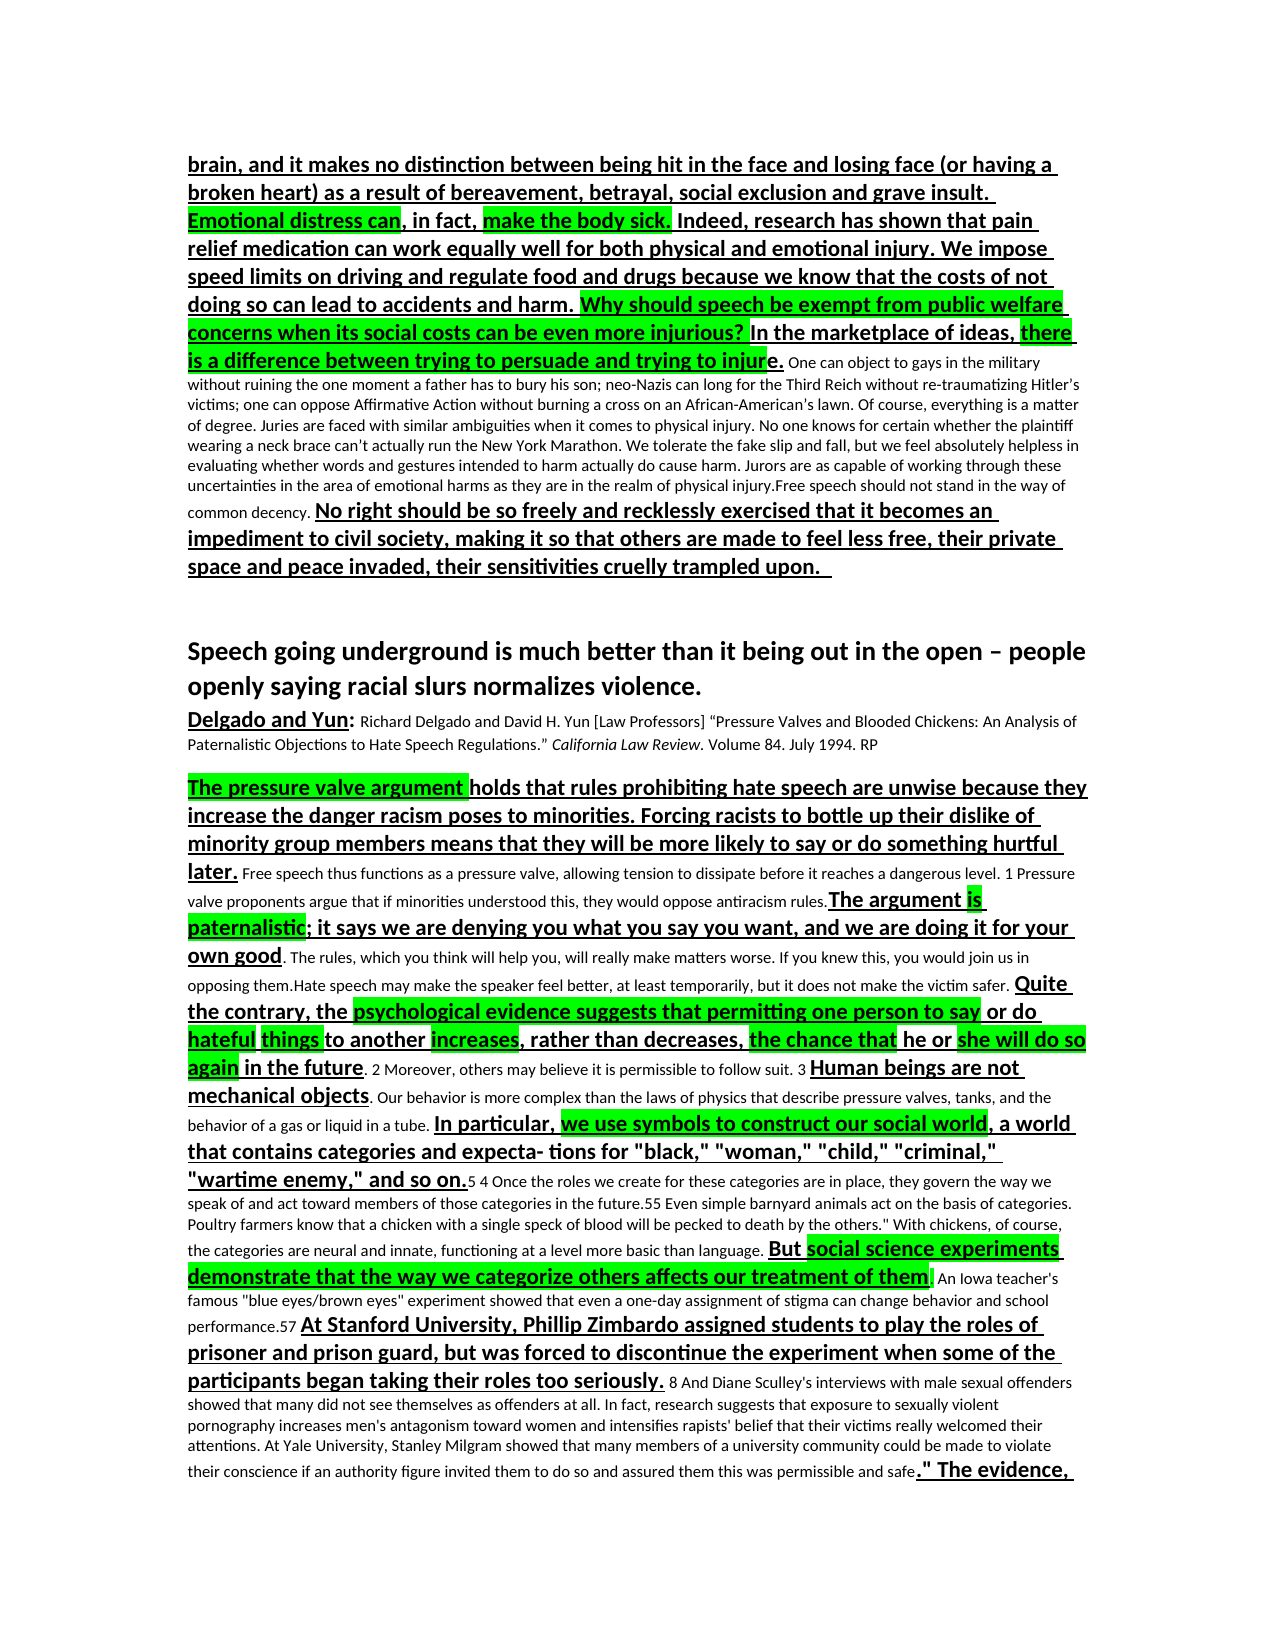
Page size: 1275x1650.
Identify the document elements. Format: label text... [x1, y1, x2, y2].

subtitle Speech going underground is much better than it being out in the open – people openly saying racial slurs normalizes violence. [187, 634, 1087, 702]
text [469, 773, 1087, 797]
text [187, 798, 1087, 1483]
text Delgado and Yun: Richard Delgado and David H. Yun [Law Professors] “Pressure Valves and Blooded Chickens: An Analysis of Paternalistic Objections to Hate Speech Regulations.” California Law Review. Volume 84. July 1994. RP [187, 705, 1087, 755]
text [187, 150, 1087, 580]
